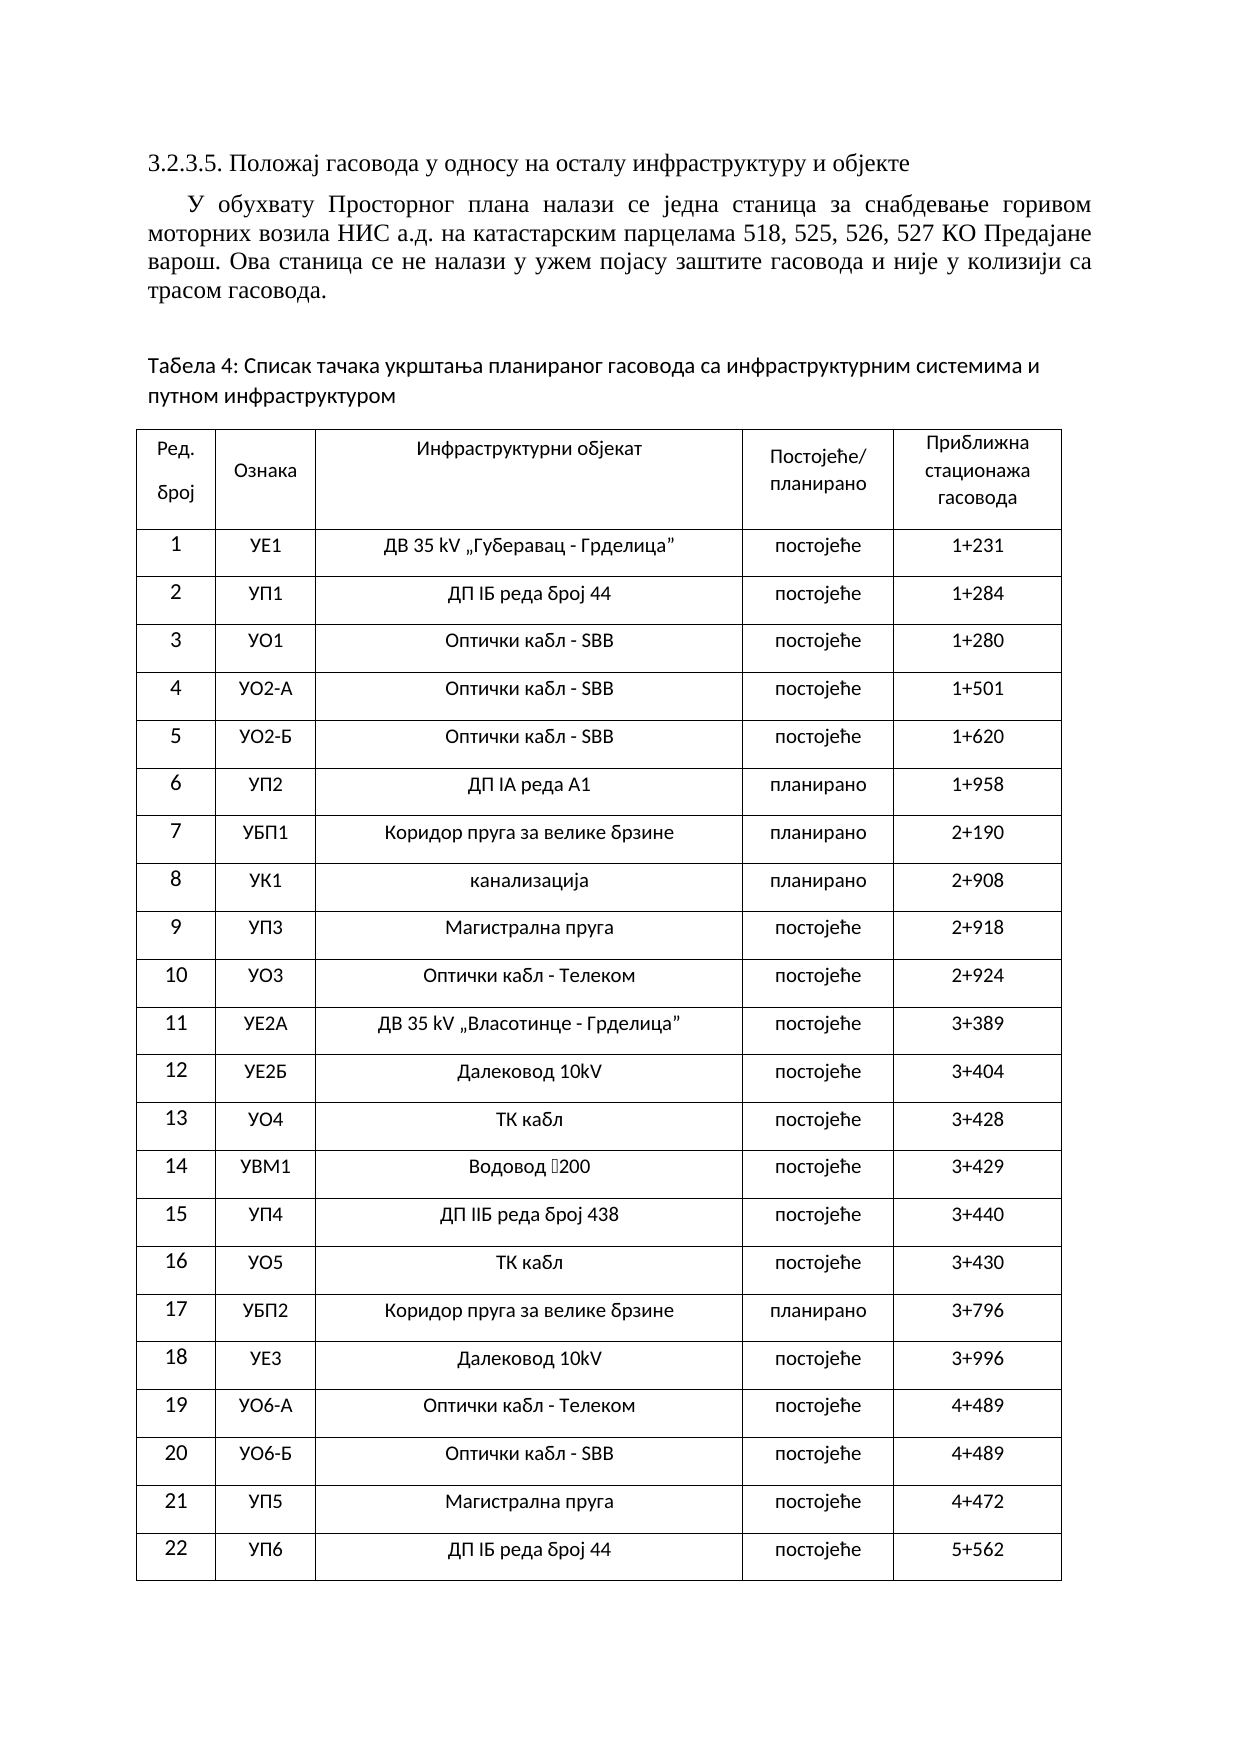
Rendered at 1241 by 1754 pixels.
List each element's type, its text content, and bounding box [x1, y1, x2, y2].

table_cell 2+924 [894, 960, 1061, 1007]
table_cell 2+918 [894, 912, 1061, 959]
table_cell постојеће [743, 912, 893, 959]
table_cell Оптички кабл - SBB [316, 1438, 742, 1485]
table_cell 18 [137, 1342, 215, 1389]
table_cell 3 [137, 625, 215, 672]
text У обухвату Просторног плана налази се једна станица за снабдевање горивом моторних возила НИС а.д. на катастарским парцелама 518, 525, 526, 527 КО Предајане варош. Ова станица се не налази у ужем појасу заштите гасовода и није у колизији са трасом гасовода. [148, 189, 1093, 304]
table_cell УЕ2Б [216, 1055, 315, 1102]
table_cell Коридор пруга за велике брзине [316, 1295, 742, 1341]
table_cell планирано [743, 816, 893, 863]
table_cell 4 [137, 673, 215, 720]
table_cell Магистрална пруга [316, 912, 742, 959]
table_cell постојеће [743, 1534, 893, 1580]
table_cell УП2 [216, 769, 315, 815]
table_cell постојеће [743, 673, 893, 720]
table_cell планирано [743, 769, 893, 815]
table_cell 3+796 [894, 1295, 1061, 1341]
table_cell 2+190 [894, 816, 1061, 863]
table_cell УО6-A [216, 1390, 315, 1437]
table_cell Магистрална пруга [316, 1486, 742, 1532]
table_cell ДП IA реда А1 [316, 769, 742, 815]
table_cell 21 [137, 1486, 215, 1532]
table_cell Оптички кабл - SBB [316, 721, 742, 767]
table_cell 17 [137, 1295, 215, 1341]
table_cell УО2-Б [216, 721, 315, 767]
table_cell планирано [743, 1295, 893, 1341]
table_cell 9 [137, 912, 215, 959]
table_cell постојеће [743, 721, 893, 767]
table_cell 3+428 [894, 1103, 1061, 1150]
table_cell ТК кабл [316, 1103, 742, 1150]
table_cell 5 [137, 721, 215, 767]
table_cell 1+280 [894, 625, 1061, 672]
table_cell УП5 [216, 1486, 315, 1532]
table_cell 5+562 [894, 1534, 1061, 1580]
table_cell 3+430 [894, 1247, 1061, 1293]
table_cell 1 [137, 530, 215, 576]
table_cell 11 [137, 1008, 215, 1054]
table_cell 6 [137, 769, 215, 815]
table_cell 1+231 [894, 530, 1061, 576]
table_cell 1+620 [894, 721, 1061, 767]
table_cell канализација [316, 864, 742, 911]
table_cell ДП IIБ реда број 438 [316, 1199, 742, 1246]
table_cell 3+389 [894, 1008, 1061, 1054]
table_cell УБП2 [216, 1295, 315, 1341]
table_cell 12 [137, 1055, 215, 1102]
table_cell Далековод 10kV [316, 1342, 742, 1389]
table_cell УБП1 [216, 816, 315, 863]
table_cell постојеће [743, 1055, 893, 1102]
table_cell УО1 [216, 625, 315, 672]
table_cell УК1 [216, 864, 315, 911]
table_cell ДП IБ реда број 44 [316, 1534, 742, 1580]
table_cell 3+429 [894, 1151, 1061, 1198]
table_cell 8 [137, 864, 215, 911]
table_cell УП6 [216, 1534, 315, 1580]
table_cell постојеће [743, 577, 893, 624]
table_cell 4+489 [894, 1390, 1061, 1437]
table_cell УП3 [216, 912, 315, 959]
table_cell УП4 [216, 1199, 315, 1246]
table_cell постојеће [743, 1199, 893, 1246]
table_cell УЕ3 [216, 1342, 315, 1389]
table_cell 16 [137, 1247, 215, 1293]
table_header Инфраструктурни објекат [316, 430, 742, 528]
table_cell 3+440 [894, 1199, 1061, 1246]
text 3.2.3.5. Положај гасовода у односу на осталу инфраструктуру и објекте [148, 148, 1053, 176]
table_cell УВМ1 [216, 1151, 315, 1198]
table_cell постојеће [743, 1151, 893, 1198]
table_cell УЕ2А [216, 1008, 315, 1054]
table_cell Далековод 10kV [316, 1055, 742, 1102]
table_cell УО3 [216, 960, 315, 1007]
table_cell 2+908 [894, 864, 1061, 911]
table_cell Коридор пруга за велике брзине [316, 816, 742, 863]
table_cell УО6-Б [216, 1438, 315, 1485]
table_cell Водовод 200 [316, 1151, 742, 1198]
table_cell постојеће [743, 1008, 893, 1054]
table_cell 13 [137, 1103, 215, 1150]
table_cell постојеће [743, 1103, 893, 1150]
table_cell постојеће [743, 1486, 893, 1532]
table_cell 3+404 [894, 1055, 1061, 1102]
table_cell 20 [137, 1438, 215, 1485]
table_cell постојеће [743, 530, 893, 576]
table_cell 7 [137, 816, 215, 863]
table_cell Оптички кабл - SBB [316, 625, 742, 672]
table_header Приближна стационажа гасовода [894, 430, 1061, 528]
table_cell УО5 [216, 1247, 315, 1293]
text Табела 4: Списак тачака укрштања планираног гасовода са инфраструктурним системима и путном инфраструктуром [148, 351, 1093, 409]
table_cell постојеће [743, 1342, 893, 1389]
table_cell Оптички кабл - Телеком [316, 1390, 742, 1437]
table_cell 1+958 [894, 769, 1061, 815]
table_cell 22 [137, 1534, 215, 1580]
table_cell 1+284 [894, 577, 1061, 624]
table_cell 1+501 [894, 673, 1061, 720]
table_cell ДВ 35 kV „Губеравац - Грделица” [316, 530, 742, 576]
table_cell 2 [137, 577, 215, 624]
table_cell 4+472 [894, 1486, 1061, 1532]
table_cell 19 [137, 1390, 215, 1437]
table_cell Оптички кабл - SBB [316, 673, 742, 720]
table_header Ознака [216, 430, 315, 528]
table_cell 14 [137, 1151, 215, 1198]
table_header Ред. број [137, 430, 215, 528]
table_cell УО2-А [216, 673, 315, 720]
table_header Постојеће/планирано [743, 430, 893, 528]
table_cell постојеће [743, 1247, 893, 1293]
table_cell постојеће [743, 1438, 893, 1485]
table_cell УЕ1 [216, 530, 315, 576]
table_cell УО4 [216, 1103, 315, 1150]
table_cell постојеће [743, 625, 893, 672]
table_cell постојеће [743, 1390, 893, 1437]
table_cell Оптички кабл - Телеком [316, 960, 742, 1007]
table_cell ДВ 35 kV „Власотинце - Грделица” [316, 1008, 742, 1054]
table_cell планирано [743, 864, 893, 911]
table_cell 10 [137, 960, 215, 1007]
table_cell 3+996 [894, 1342, 1061, 1389]
table_cell ТК кабл [316, 1247, 742, 1293]
table_cell ДП IБ реда број 44 [316, 577, 742, 624]
table_cell постојеће [743, 960, 893, 1007]
table_cell 15 [137, 1199, 215, 1246]
table_cell УП1 [216, 577, 315, 624]
table_cell 4+489 [894, 1438, 1061, 1485]
